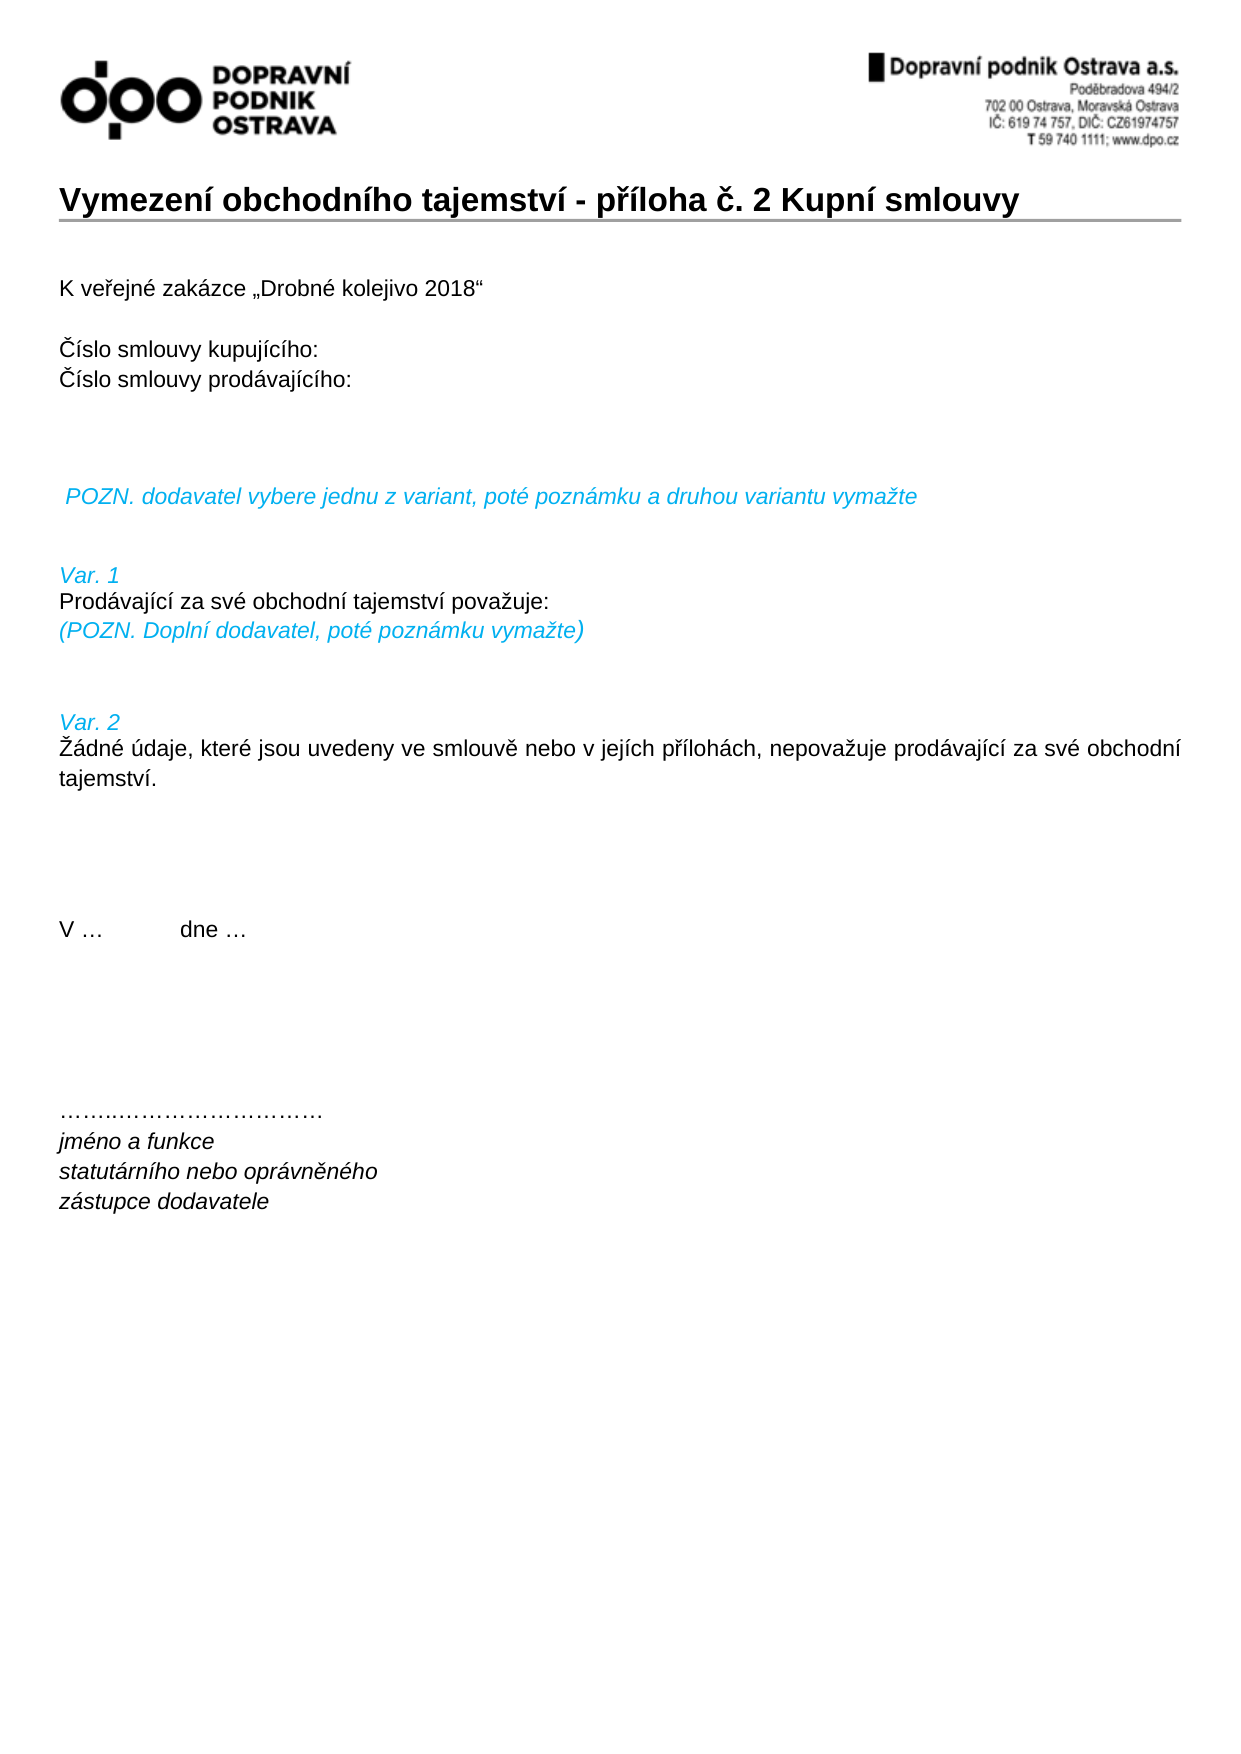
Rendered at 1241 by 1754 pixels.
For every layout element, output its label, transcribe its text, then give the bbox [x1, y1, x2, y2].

picture [58, 58, 355, 143]
text Var. 2 [59, 709, 1181, 735]
picture [867, 51, 1182, 151]
text Žádné údaje, které jsou uvedeny ve smlouvě nebo v jejích přílohách, nepovažuje prodávající za své obchodní tajemství. [59, 735, 1181, 792]
text Číslo smlouvy prodávajícího: [59, 366, 1181, 392]
text Var. 1 [59, 562, 1181, 588]
text (POZN. Doplní dodavatel, poté poznámku vymažte) [59, 615, 1181, 643]
text Číslo smlouvy kupujícího: [59, 336, 1181, 362]
text zástupce dodavatele [59, 1188, 1181, 1214]
subtitle Vymezení obchodního tajemství - příloha č. 2 Kupní smlouvy [59, 180, 1181, 218]
text jméno a funkce [59, 1128, 1181, 1154]
text V … dne … [59, 916, 1181, 943]
text ……..……………………… [59, 1097, 1181, 1124]
text POZN. dodavatel vybere jednu z variant, poté poznámku a druhou variantu vymažte [59, 483, 1181, 509]
text Prodávající za své obchodní tajemství považuje: [59, 588, 1181, 615]
text K veřejné zakázce „Drobné kolejivo 2018“ [59, 275, 1181, 302]
text statutárního nebo oprávněného [59, 1158, 1181, 1184]
